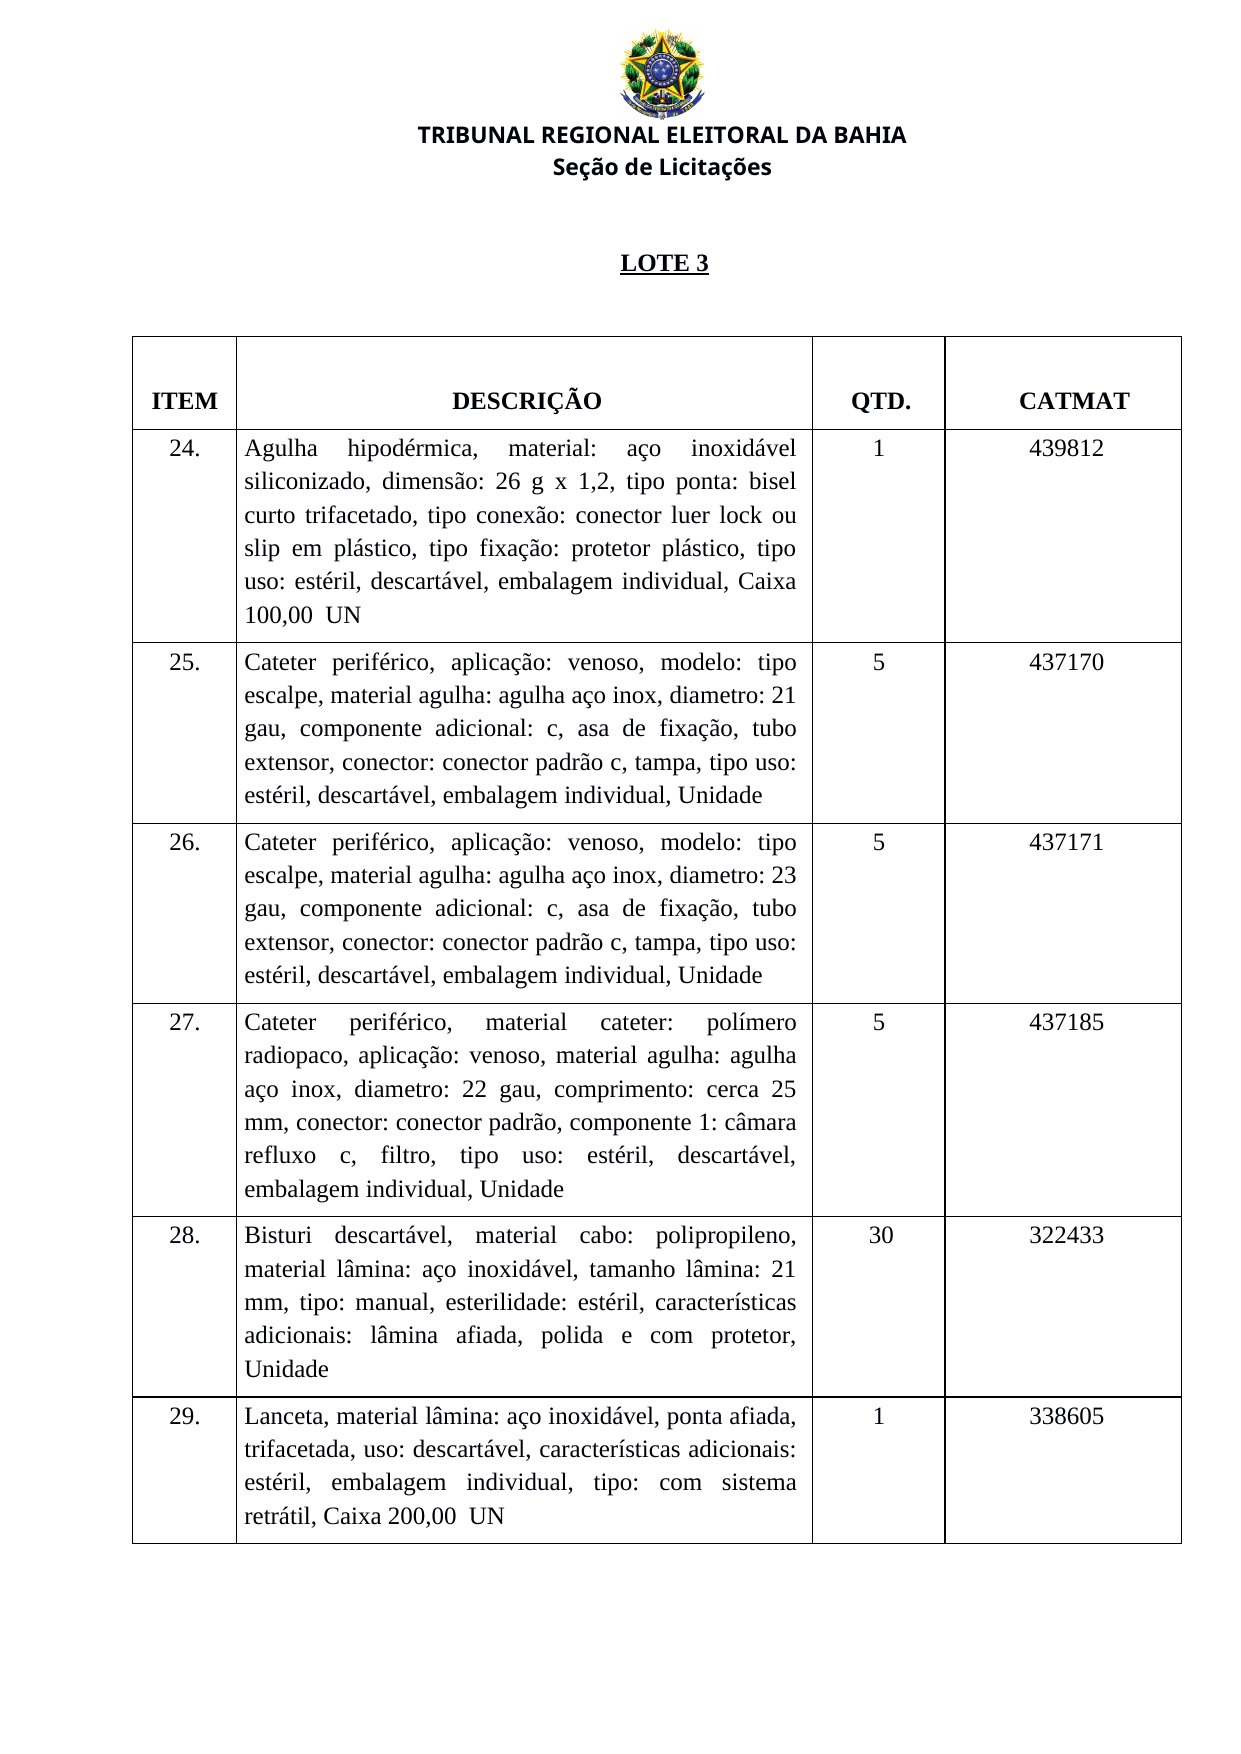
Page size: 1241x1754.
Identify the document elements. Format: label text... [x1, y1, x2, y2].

table_cell Cateter periférico, material cateter: polímero radiopaco, aplicação: venoso, material agulha: agulha aço inox, diametro: 22 gau, comprimento: cerca 25 mm, conector: conector padrão, componente 1: câmara refluxo c, filtro, tipo uso: estéril, descartável, embalagem individual, Unidade [237, 1004, 812, 1216]
table_cell 25. [133, 643, 236, 822]
table_cell 437171 [946, 824, 1181, 1003]
text LOTE 3 [133, 244, 1196, 278]
table_header DESCRIÇÃO [237, 337, 812, 429]
table_cell 5 [813, 1004, 944, 1216]
table_cell 24. [133, 430, 236, 642]
table_cell 30 [813, 1217, 944, 1396]
table_cell 26. [133, 824, 236, 1003]
table_cell 1 [813, 430, 944, 642]
table_cell 338605 [946, 1398, 1181, 1543]
table_cell Cateter periférico, aplicação: venoso, modelo: tipo escalpe, material agulha: agulha aço inox, diametro: 23 gau, componente adicional: c, asa de fixação, tubo extensor, conector: conector padrão c, tampa, tipo uso: estéril, descartável, embalagem individual, Unidade [237, 824, 812, 1003]
table_cell Lanceta, material lâmina: aço inoxidável, ponta afiada, trifacetada, uso: descartável, características adicionais: estéril, embalagem individual, tipo: com sistema retrátil, Caixa 200,00 UN [237, 1398, 812, 1543]
table_cell 1 [813, 1398, 944, 1543]
table_cell 5 [813, 824, 944, 1003]
table_cell 29. [133, 1398, 236, 1543]
table_cell 27. [133, 1004, 236, 1216]
table_cell Cateter periférico, aplicação: venoso, modelo: tipo escalpe, material agulha: agulha aço inox, diametro: 21 gau, componente adicional: c, asa de fixação, tubo extensor, conector: conector padrão c, tampa, tipo uso: estéril, descartável, embalagem individual, Unidade [237, 643, 812, 822]
table_cell 437185 [946, 1004, 1181, 1216]
table_cell 28. [133, 1217, 236, 1396]
table_cell 439812 [946, 430, 1181, 642]
table_header ITEM [133, 337, 236, 429]
table_cell 5 [813, 643, 944, 822]
table_cell Bisturi descartável, material cabo: polipropileno, material lâmina: aço inoxidável, tamanho lâmina: 21 mm, tipo: manual, esterilidade: estéril, características adicionais: lâmina afiada, polida e com protetor, Unidade [237, 1217, 812, 1396]
table_header QTD. [813, 337, 944, 429]
table_cell Agulha hipodérmica, material: aço inoxidável siliconizado, dimensão: 26 g x 1,2, tipo ponta: bisel curto trifacetado, tipo conexão: conector luer lock ou slip em plástico, tipo fixação: protetor plástico, tipo uso: estéril, descartável, embalagem individual, Caixa 100,00 UN [237, 430, 812, 642]
table_cell 322433 [946, 1217, 1181, 1396]
table_cell 437170 [946, 643, 1181, 822]
table_header CATMAT [946, 337, 1181, 429]
